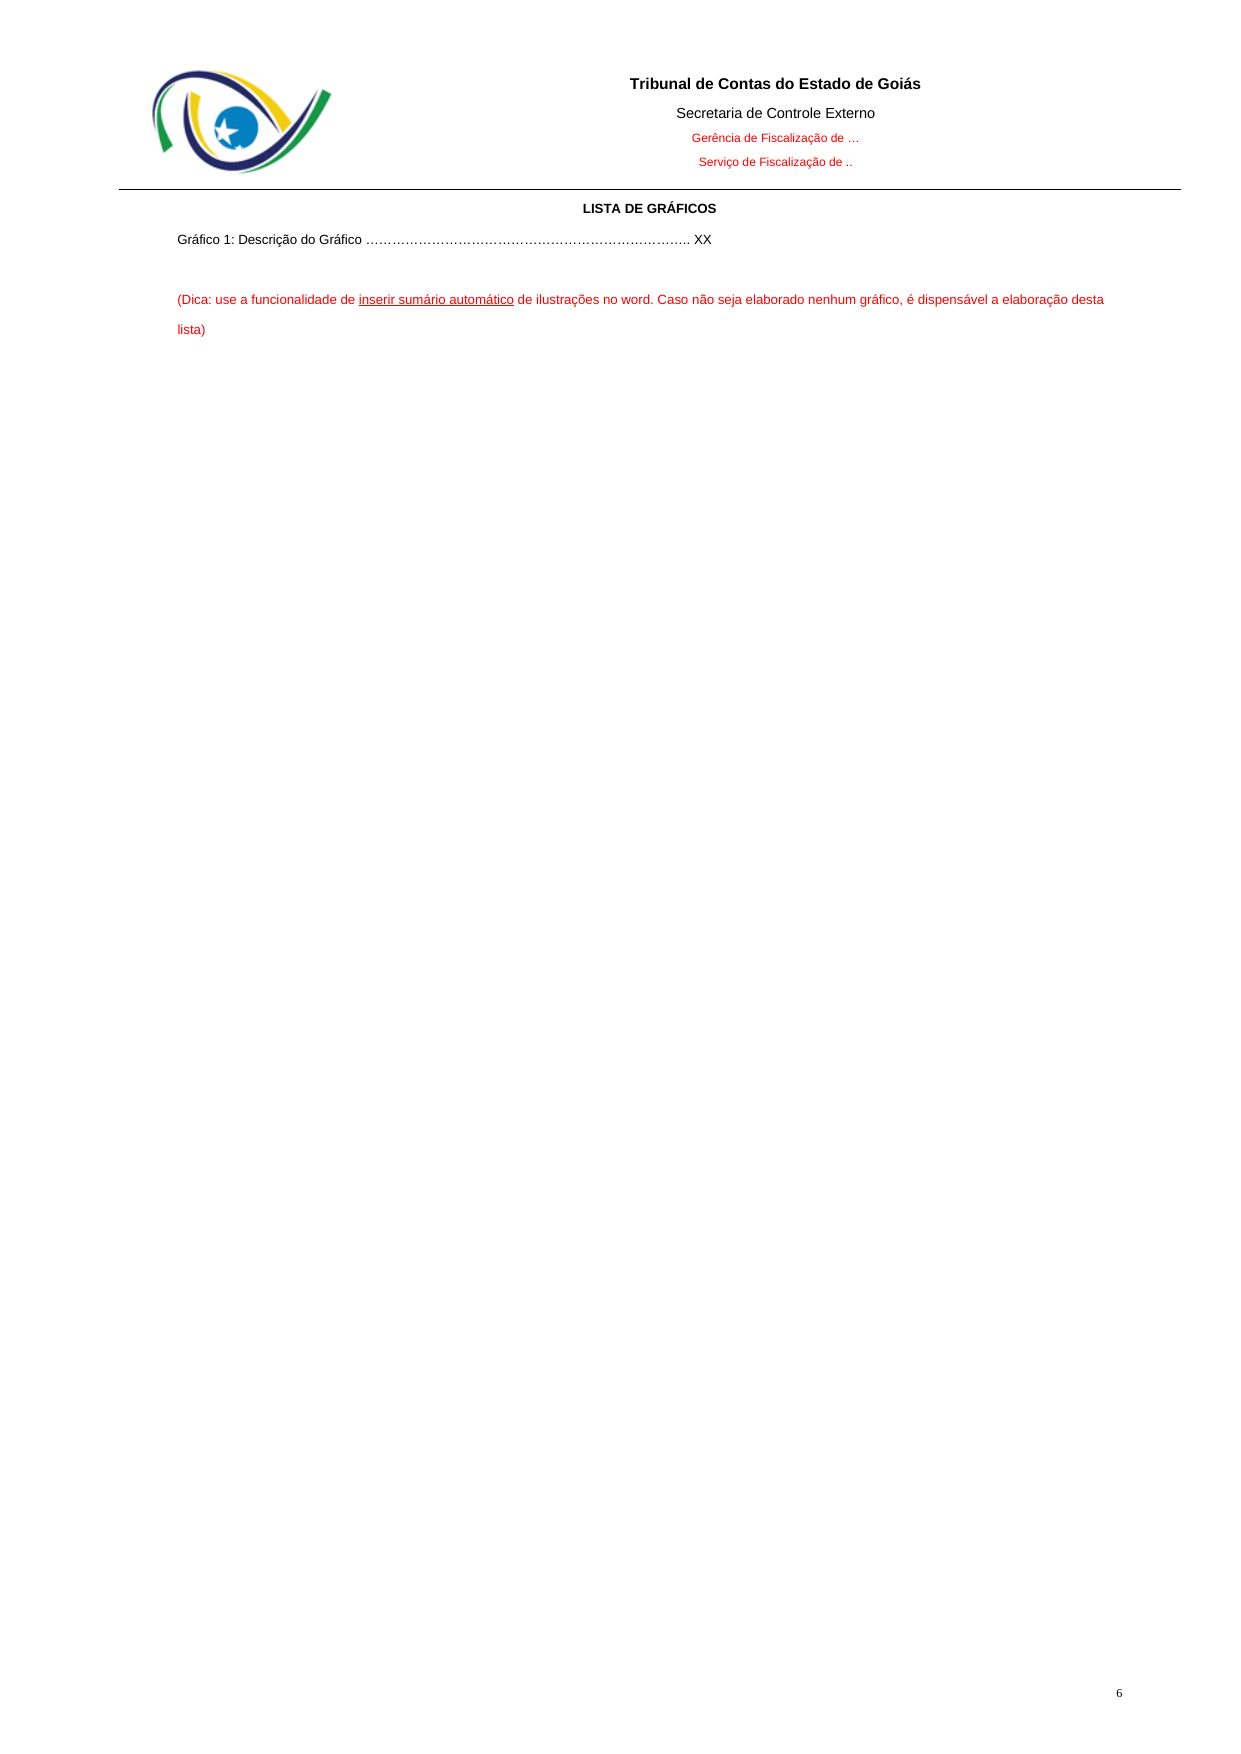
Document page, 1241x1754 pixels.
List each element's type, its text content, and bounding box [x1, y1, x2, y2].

text Gráfico 1: Descrição do Gráfico ……………………………………………………………….. XX [177, 221, 1122, 247]
picture [145, 63, 337, 181]
text LISTA DE GRÁFICOS [177, 191, 1122, 217]
text (Dica: use a funcionalidade de inserir sumário automático de ilustrações no word. Caso não seja elaborado nenhum gráfico, é dispensável a elaboração desta lista) [177, 281, 1122, 338]
